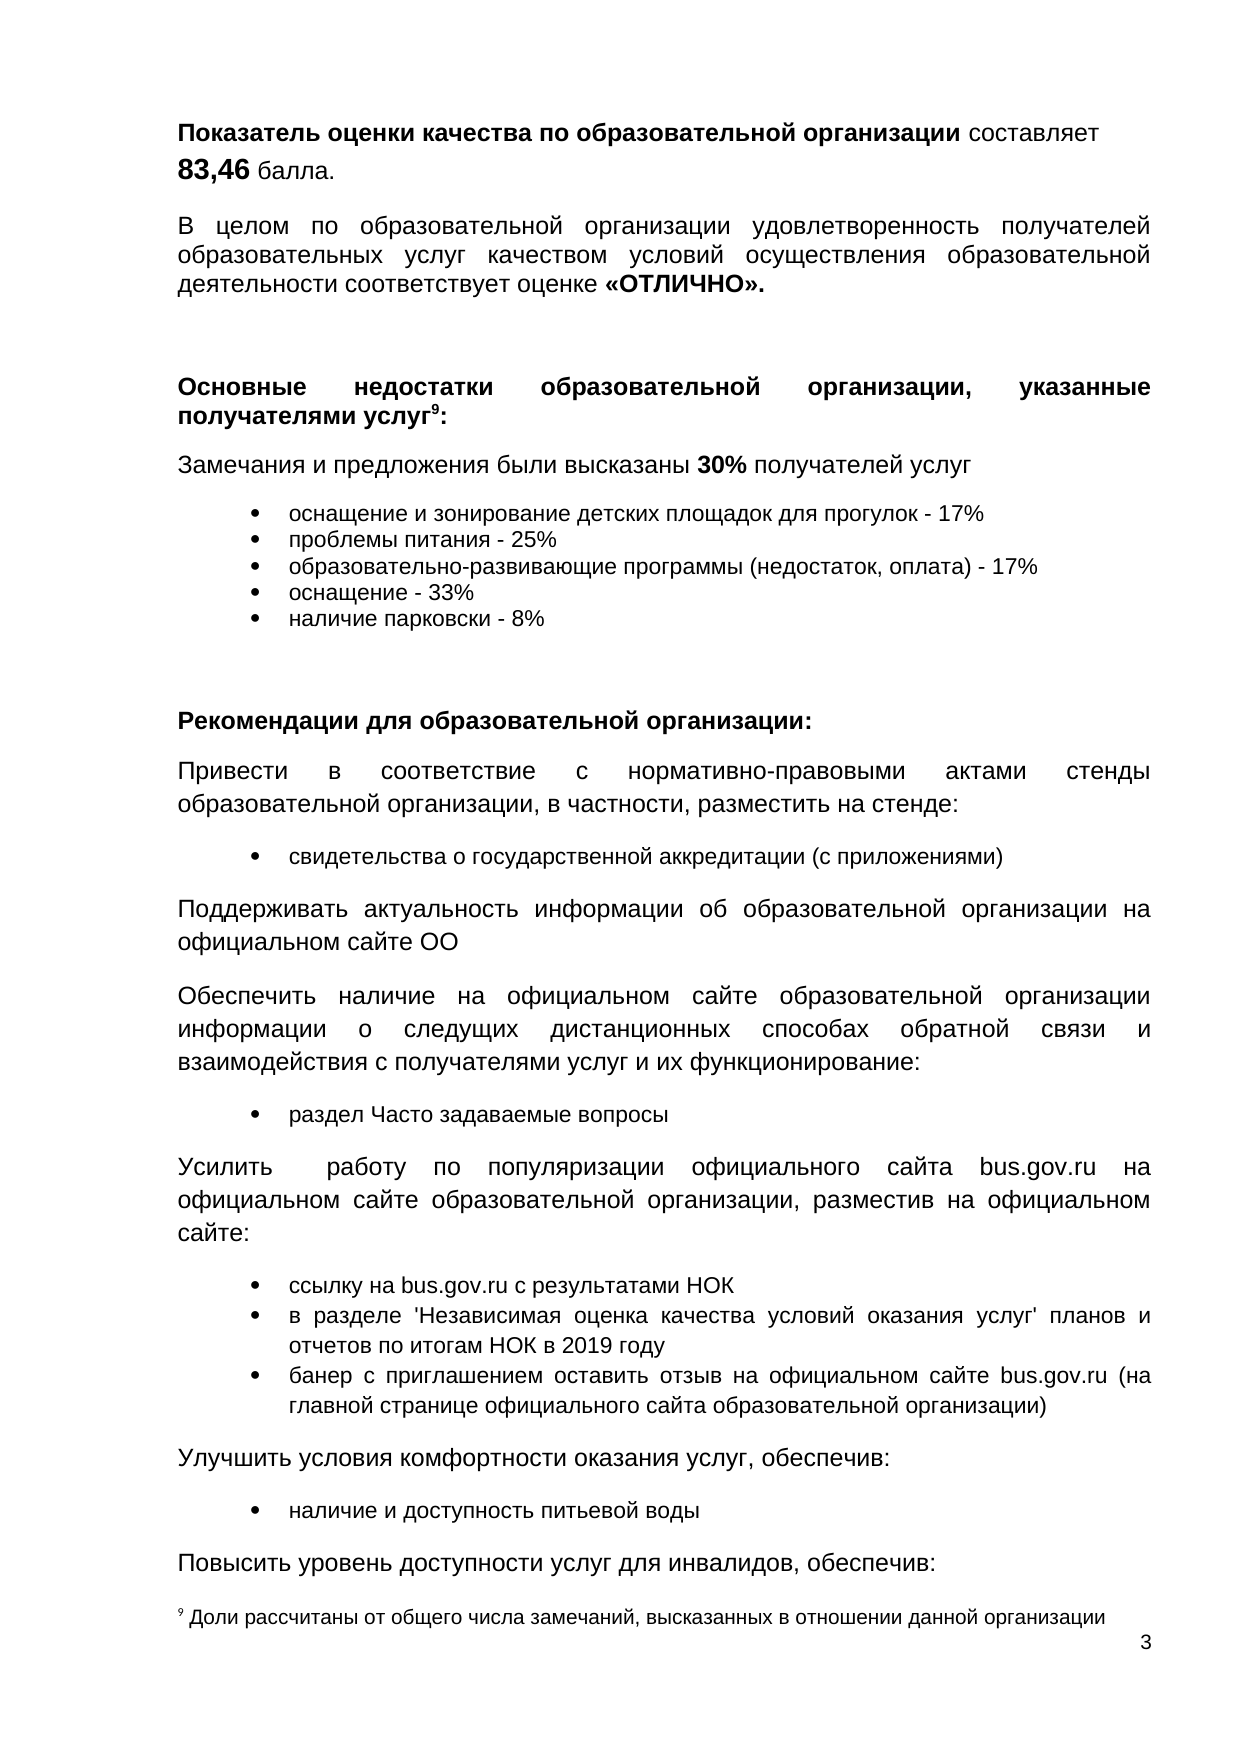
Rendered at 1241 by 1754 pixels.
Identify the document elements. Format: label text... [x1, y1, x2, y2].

text Замечания и предложения были высказаны 30% получателей услуг [177, 450, 1152, 479]
list оснащение и зонирование детских площадок для прогулок - 17% [251, 500, 1152, 526]
list раздел Часто задаваемые вопросы [251, 1101, 1152, 1127]
text В целом по образовательной организации удовлетворенность получателей образовательных услуг качеством условий осуществления образовательной деятельности соответствует оценке «ОТЛИЧНО». [177, 211, 1152, 297]
list банер с приглашением оставить отзыв на официальном сайте bus.gov.ru (на главной странице официального сайта образовательной организации) [251, 1362, 1152, 1419]
list ссылку на bus.gov.ru с результатами НОК [251, 1272, 1152, 1298]
text Повысить уровень доступности услуг для инвалидов, обеспечив: [177, 1548, 1152, 1577]
text Основные недостатки образовательной организации, указанные получателями услуг: [177, 372, 1152, 429]
list образовательно-развивающие программы (недостаток, оплата) - 17% [251, 553, 1152, 579]
text Рекомендации для образовательной организации: [177, 706, 1152, 735]
text Усилить работу по популяризации официального сайта bus.gov.ru на официальном сайте образовательной организации, разместив на официальном сайте: [177, 1152, 1152, 1246]
text Обеспечить наличие на официальном сайте образовательной организации информации о следущих дистанционных способах обратной связи и взаимодействия с получателями услуг и их функционирование: [177, 981, 1152, 1076]
list в разделе 'Независимая оценка качества условий оказания услуг' планов и отчетов по итогам НОК в 2019 году [251, 1302, 1152, 1358]
list наличие и доступность питьевой воды [251, 1497, 1152, 1524]
text Улучшить условия комфортности оказания услуг, обеспечив: [177, 1443, 1152, 1472]
list свидетельства о государственной аккредитации (с приложениями) [251, 843, 1152, 869]
text Привести в соответствие с нормативно-правовыми актами стенды образовательной организации, в частности, разместить на стенде: [177, 756, 1152, 818]
text Поддерживать актуальность информации об образовательной организации на официальном сайте ОО [177, 894, 1152, 956]
list оснащение - 33% [251, 579, 1152, 605]
list проблемы питания - 25% [251, 526, 1152, 553]
text Показатель оценки качества по образовательной организации составляет 83,46 балла. [177, 118, 1152, 185]
list наличие парковски - 8% [251, 605, 1152, 632]
